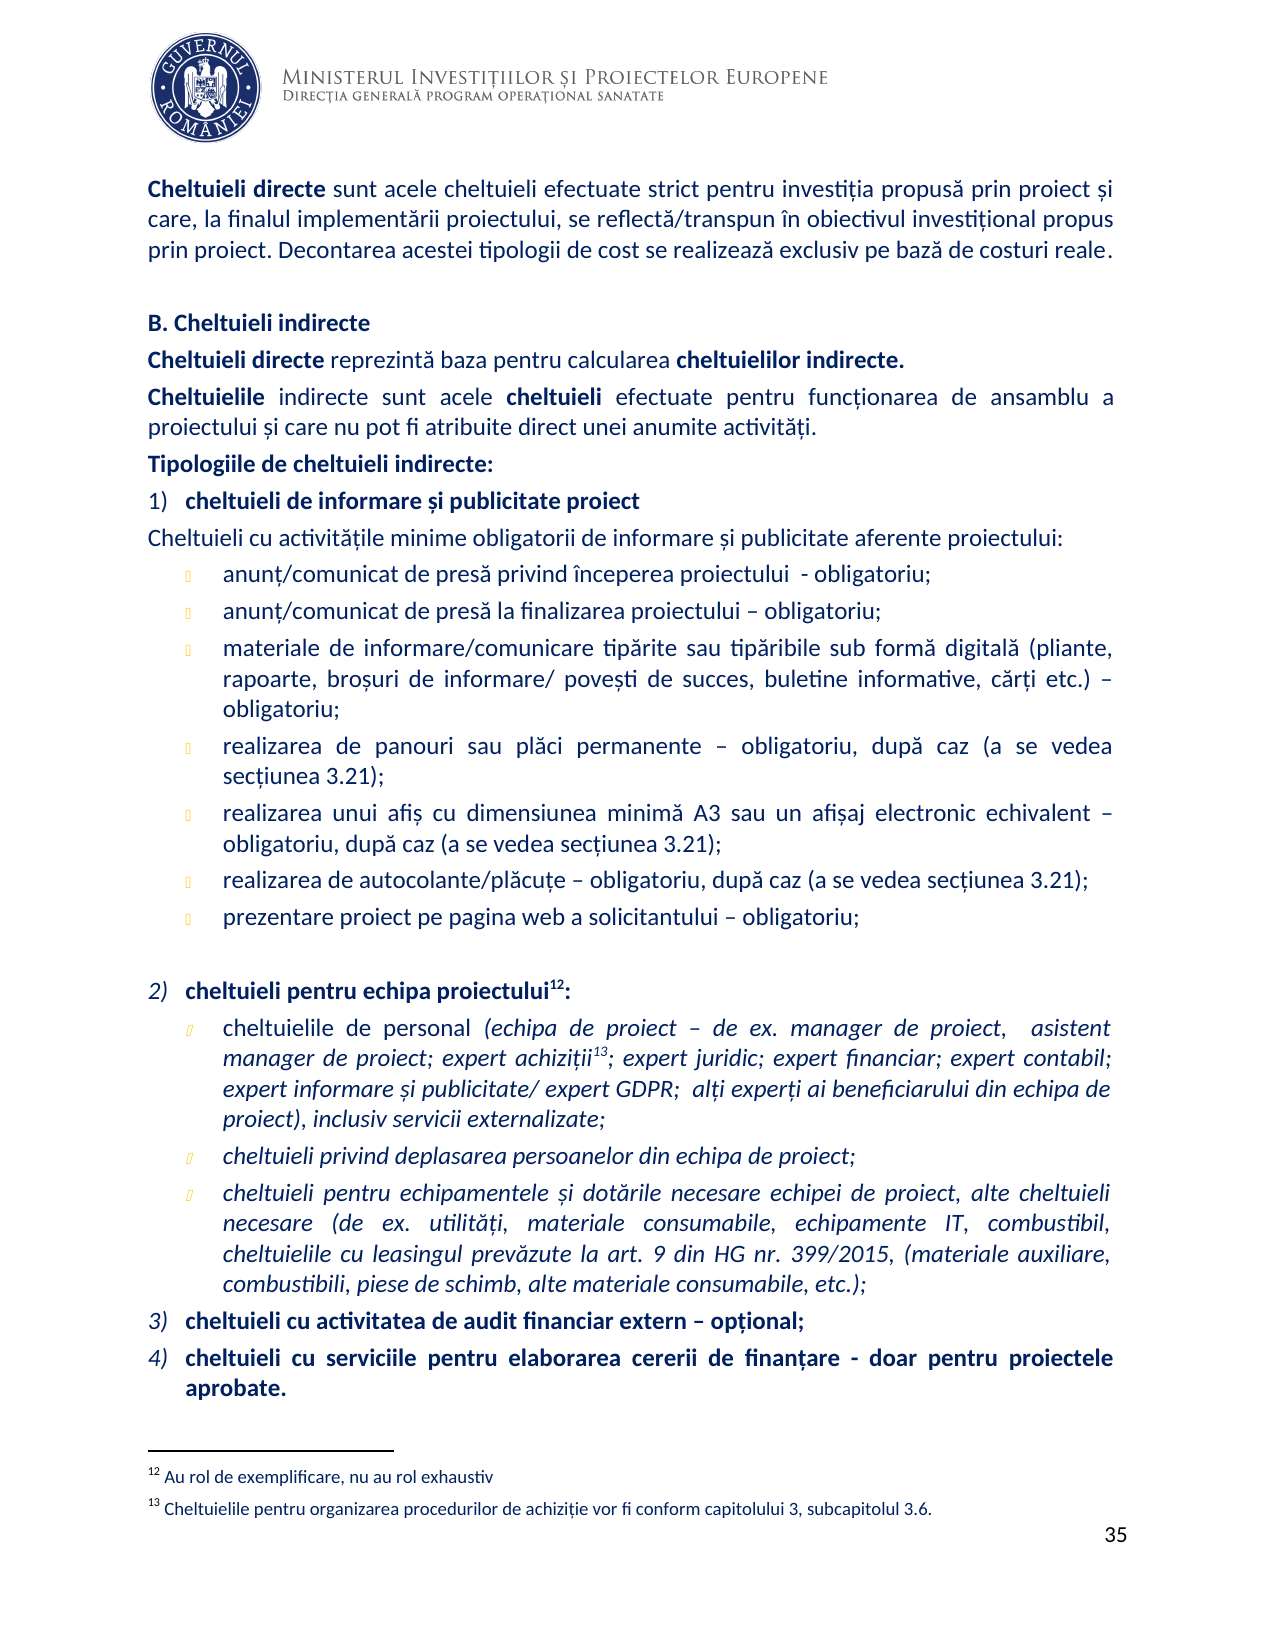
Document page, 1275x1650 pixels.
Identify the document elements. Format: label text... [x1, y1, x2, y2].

list anunț/comunicat de presă privind începerea proiectului - obligatoriu; [185, 559, 1115, 589]
list anunț/comunicat de presă la finalizarea proiectului – obligatoriu; [185, 595, 1115, 626]
text B. Cheltuieli indirecte [148, 307, 1127, 338]
list materiale de informare/comunicare tipărite sau tipăribile sub formă digitală (pliante, rapoarte, broșuri de informare/ povești de succes, buletine informative, cărți etc.) – obligatoriu; [185, 632, 1115, 724]
text Cheltuieli directe reprezintă baza pentru calcularea cheltuielilor indirecte. [148, 344, 1115, 375]
list cheltuielile de personal (echipa de proiect – de ex. manager de proiect, asistent manager de proiect; expert achiziții; expert juridic; expert financiar; expert contabil; expert informare și publicitate/ expert GDPR; alți experți ai beneficiarului din echipa de proiect), inclusiv servicii externalizate; [185, 1012, 1115, 1134]
list cheltuieli pentru echipamentele și dotările necesare echipei de proiect, alte cheltuieli necesare (de ex. utilități, materiale consumabile, echipamente IT, combustibil, cheltuielile cu leasingul prevăzute la art. 9 din HG nr. 399/2015, (materiale auxiliare, combustibili, piese de schimb, alte materiale consumabile, etc.); [185, 1177, 1115, 1299]
list prezentare proiect pe pagina web a solicitantului – obligatoriu; [185, 901, 1115, 932]
list cheltuieli cu activitatea de audit financiar extern – opțional; [148, 1305, 1115, 1336]
picture [147, 29, 852, 145]
list cheltuieli pentru echipa proiectului: [148, 975, 1115, 1005]
list cheltuieli de informare și publicitate proiect [148, 485, 1115, 516]
list realizarea de autocolante/plăcuțe – obligatoriu, după caz (a se vedea secțiunea 3.21); [185, 864, 1115, 895]
list cheltuieli privind deplasarea persoanelor din echipa de proiect; [185, 1140, 1115, 1171]
text Cheltuieli cu activitățile minime obligatorii de informare și publicitate aferente proiectului: [148, 522, 1115, 552]
text Cheltuielile indirecte sunt acele cheltuieli efectuate pentru funcționarea de ansamblu a proiectului şi care nu pot fi atribuite direct unei anumite activități. [148, 381, 1115, 442]
list realizarea unui afiș cu dimensiunea minimă A3 sau un afișaj electronic echivalent – obligatoriu, după caz (a se vedea secțiunea 3.21); [185, 797, 1115, 858]
list realizarea de panouri sau plăci permanente – obligatoriu, după caz (a se vedea secțiunea 3.21); [185, 730, 1115, 791]
list cheltuieli cu serviciile pentru elaborarea cererii de finanțare - doar pentru proiectele aprobate. [148, 1342, 1115, 1403]
text Tipologiile de cheltuieli indirecte: [148, 448, 1115, 479]
text Cheltuieli directe sunt acele cheltuieli efectuate strict pentru investiția propusă prin proiect și care, la finalul implementării proiectului, se reflectă/transpun în obiectivul investițional propus prin proiect. Decontarea acestei tipologii de cost se realizează exclusiv pe bază de costuri reale. [148, 173, 1115, 264]
